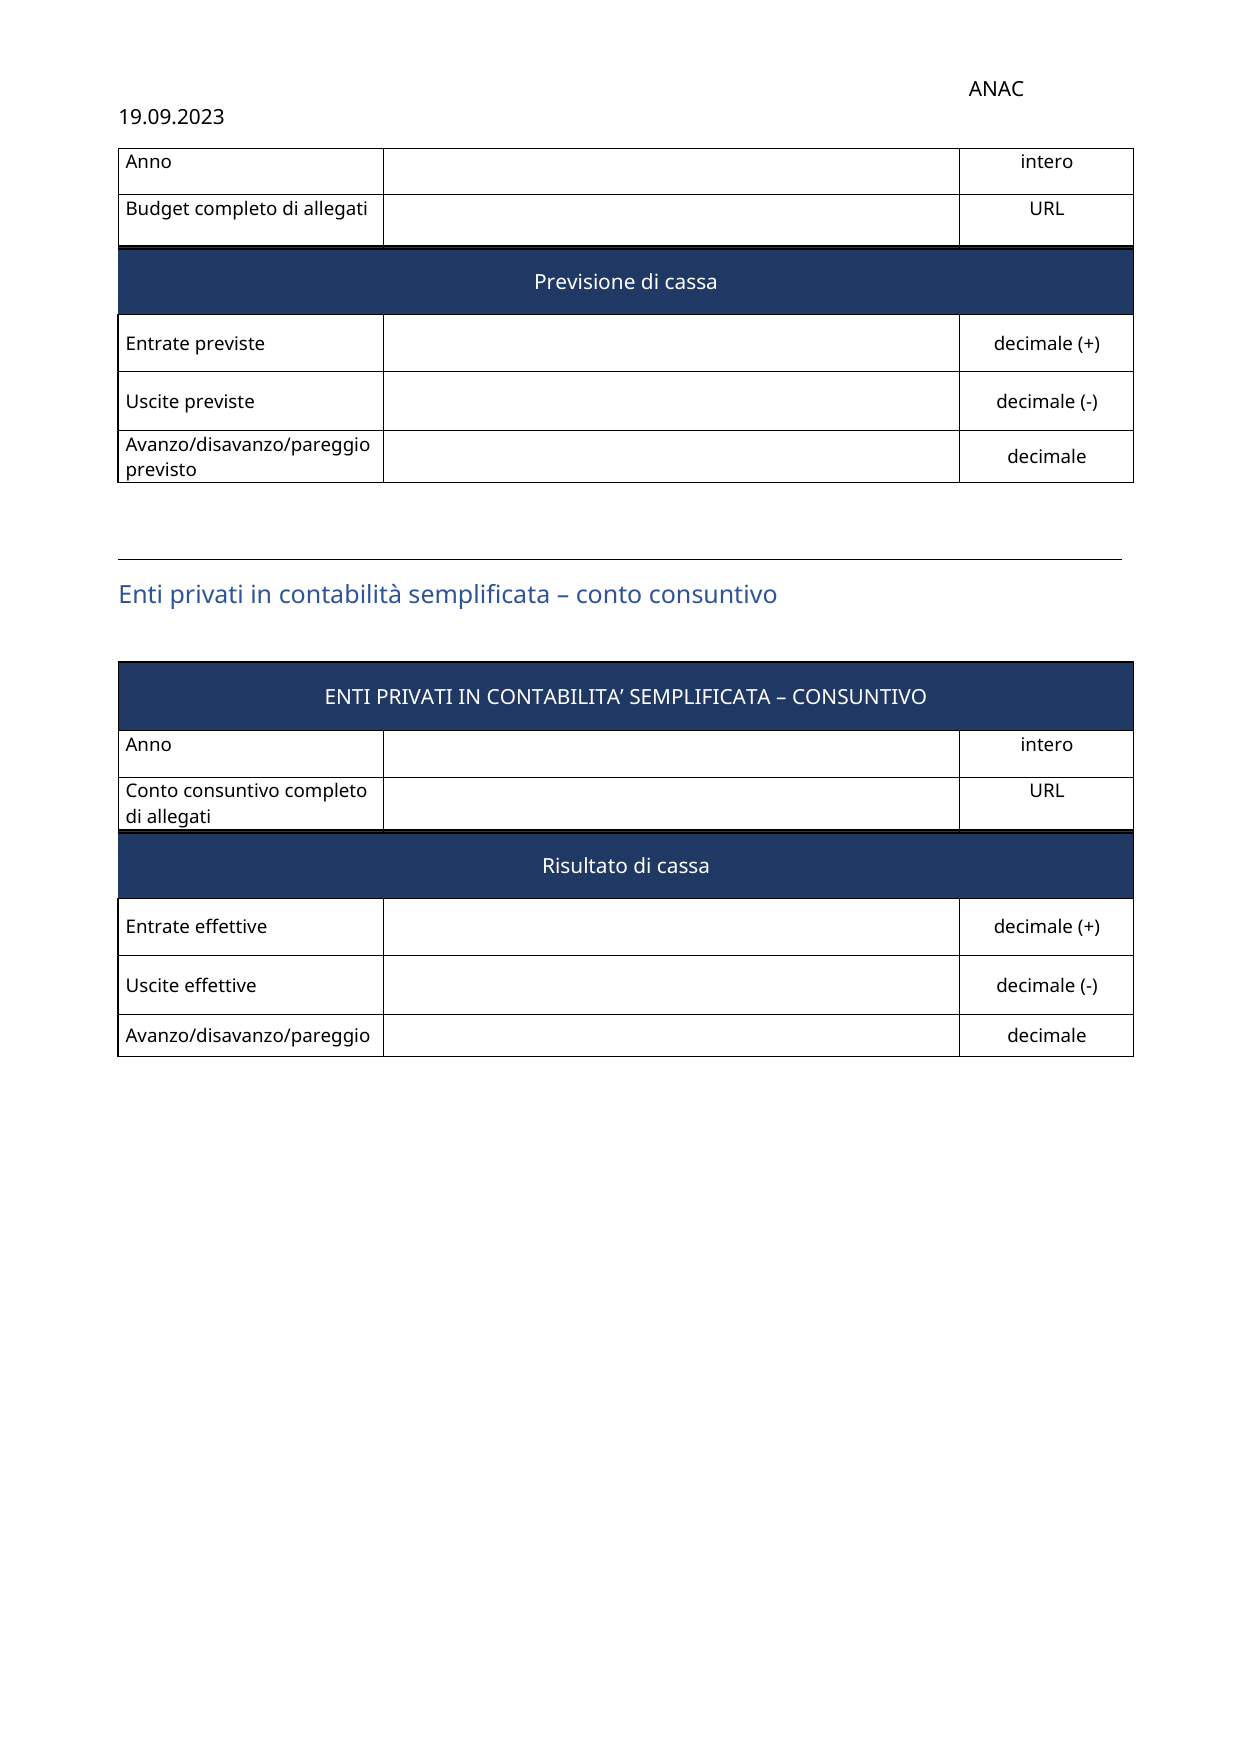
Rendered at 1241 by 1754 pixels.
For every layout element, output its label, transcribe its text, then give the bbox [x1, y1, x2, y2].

table_cell Risultato di cassa [118, 834, 1133, 898]
table_cell decimale (+) [960, 899, 1133, 955]
table_cell intero [960, 149, 1133, 194]
table_cell decimale (-) [960, 372, 1133, 430]
table_cell [384, 899, 959, 955]
table_cell Conto consuntivo completo di allegati [119, 778, 383, 829]
table_cell Previsione di cassa [118, 250, 1133, 314]
table_cell Budget completo di allegati [119, 195, 383, 245]
table_cell [384, 195, 959, 245]
table_cell Anno [119, 149, 383, 194]
table_cell Uscite effettive [119, 956, 383, 1014]
table_cell Avanzo/disavanzo/pareggio [119, 1015, 383, 1056]
table_cell Entrate effettive [119, 899, 383, 955]
table_cell Uscite previste [119, 372, 383, 430]
subtitle Enti privati in contabilità semplificata – conto consuntivo [118, 577, 1122, 611]
table_cell [384, 149, 959, 194]
table_cell decimale (-) [960, 956, 1133, 1014]
table_cell intero [960, 731, 1133, 777]
table_cell [384, 315, 959, 371]
table_cell decimale (+) [960, 315, 1133, 371]
table_cell Anno [119, 731, 383, 777]
table_cell [384, 731, 959, 777]
table_header ENTI PRIVATI IN CONTABILITA’ SEMPLIFICATA – CONSUNTIVO [119, 663, 1133, 730]
table_cell [384, 956, 959, 1014]
table_cell [384, 778, 959, 829]
table_cell [384, 1015, 959, 1056]
table_cell Entrate previste [119, 315, 383, 371]
table_cell [384, 372, 959, 430]
table_cell [384, 431, 959, 482]
table_cell decimale [960, 1015, 1133, 1056]
table_cell decimale [960, 431, 1133, 482]
table_cell URL [960, 778, 1133, 829]
table_cell Avanzo/disavanzo/pareggio previsto [119, 431, 383, 482]
table_cell URL [960, 195, 1133, 245]
